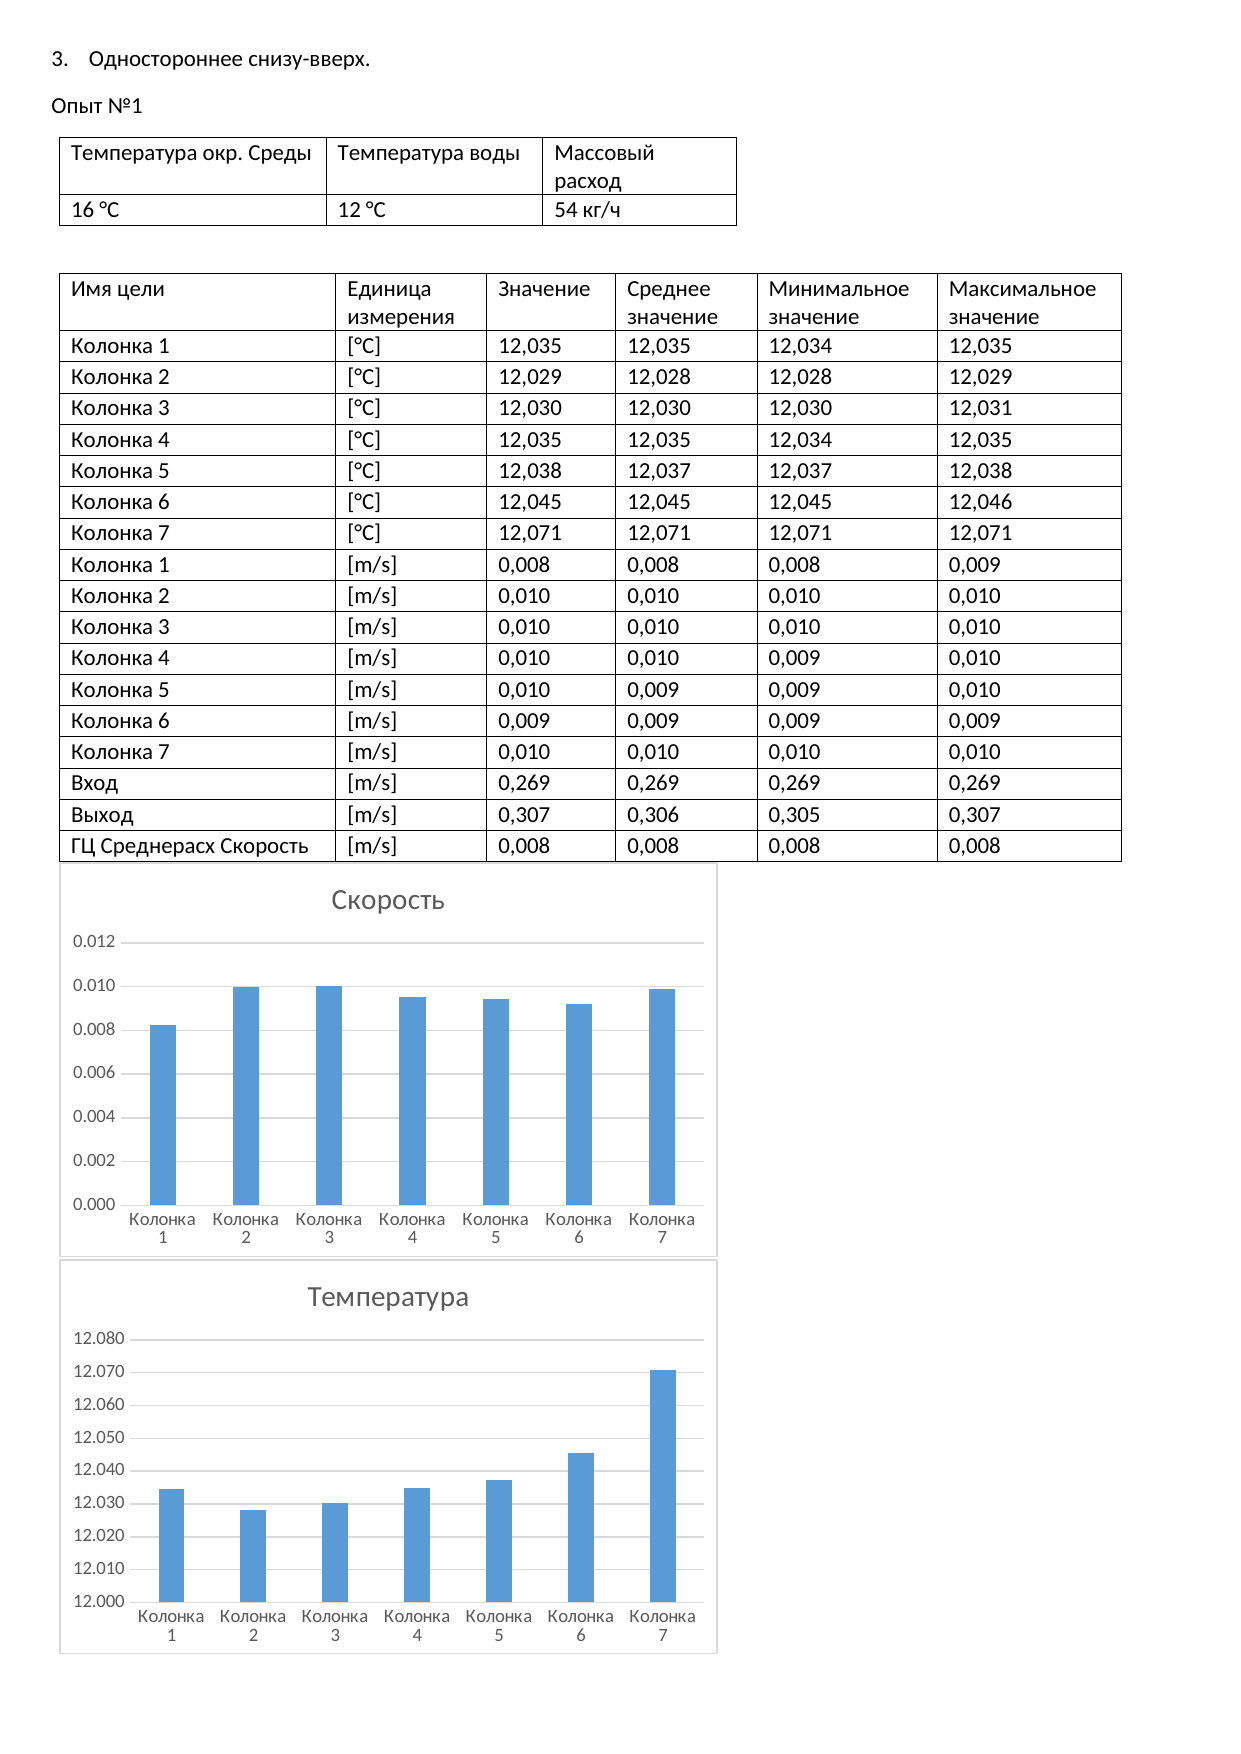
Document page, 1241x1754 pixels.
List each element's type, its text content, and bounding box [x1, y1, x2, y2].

table_cell 12,030 [487, 394, 615, 424]
table_header Температура окр. Среды [60, 138, 326, 194]
table_cell 0,269 [938, 769, 1121, 799]
table_cell [m/s] [336, 550, 486, 580]
table_cell 0,010 [487, 644, 615, 674]
table_cell 0,009 [616, 706, 757, 736]
table_cell Колонка 3 [60, 394, 335, 424]
table_cell 0,306 [616, 800, 757, 830]
table_cell 12,030 [616, 394, 757, 424]
table_cell 12,035 [616, 425, 757, 455]
table_cell [°C] [336, 331, 486, 361]
table_header Температура воды [327, 138, 542, 194]
table_header Минимальное значение [758, 274, 937, 330]
table_cell 54 кг/ч [543, 195, 736, 225]
table_cell 12,071 [616, 519, 757, 549]
table_cell 0,009 [758, 675, 937, 705]
table_cell 12,034 [758, 425, 937, 455]
table_cell 0,009 [758, 644, 937, 674]
table_cell 0,010 [616, 612, 757, 642]
table_cell 12,038 [938, 456, 1121, 486]
table_cell 12,071 [487, 519, 615, 549]
table_cell 0,008 [758, 831, 937, 861]
table_cell 12,030 [758, 394, 937, 424]
table_cell 0,008 [487, 550, 615, 580]
table_cell 12,034 [758, 331, 937, 361]
table_cell 0,009 [616, 675, 757, 705]
table_cell 0,269 [487, 769, 615, 799]
table_cell [m/s] [336, 644, 486, 674]
table_cell [m/s] [336, 831, 486, 861]
table_cell 12,031 [938, 394, 1121, 424]
table_cell [m/s] [336, 612, 486, 642]
table_cell [m/s] [336, 581, 486, 611]
table_cell 12,035 [487, 331, 615, 361]
table_cell 12,035 [938, 425, 1121, 455]
table_cell 12,071 [758, 519, 937, 549]
table_cell 0,010 [938, 675, 1121, 705]
table_cell Вход [60, 769, 335, 799]
table_cell Колонка 6 [60, 487, 335, 517]
table_cell 0,010 [616, 737, 757, 767]
table_cell 0,010 [758, 737, 937, 767]
table_cell 0,010 [938, 737, 1121, 767]
table_cell 0,010 [758, 612, 937, 642]
table_cell 16 °C [60, 195, 326, 225]
table_cell [m/s] [336, 706, 486, 736]
table_cell [m/s] [336, 737, 486, 767]
table_cell Колонка 2 [60, 362, 335, 392]
table_cell 0,010 [487, 675, 615, 705]
table_cell 12,035 [616, 331, 757, 361]
table_cell 0,307 [938, 800, 1121, 830]
table_cell Колонка 7 [60, 519, 335, 549]
table_header Максимальное значение [938, 274, 1121, 330]
table_cell 12,037 [758, 456, 937, 486]
table_cell [°C] [336, 456, 486, 486]
table_cell 0,010 [487, 612, 615, 642]
table_cell 0,009 [938, 706, 1121, 736]
table_cell 12,029 [487, 362, 615, 392]
table_cell 0,010 [938, 612, 1121, 642]
table_cell 12,038 [487, 456, 615, 486]
table_cell 0,010 [938, 581, 1121, 611]
table_cell 0,010 [616, 644, 757, 674]
table_cell Колонка 1 [60, 331, 335, 361]
table_header Имя цели [60, 274, 335, 330]
table_cell 0,010 [758, 581, 937, 611]
table_header Среднее значение [616, 274, 757, 330]
table_cell 12,035 [487, 425, 615, 455]
table_cell 12,045 [758, 487, 937, 517]
list Одностороннее снизу-вверх. [51, 44, 1196, 72]
table_cell 0,009 [758, 706, 937, 736]
table_cell 12,045 [487, 487, 615, 517]
table_cell 0,008 [758, 550, 937, 580]
table_cell [°C] [336, 519, 486, 549]
table_cell ГЦ Среднерасх Скорость [60, 831, 335, 861]
table_cell 0,009 [938, 550, 1121, 580]
table_cell [m/s] [336, 800, 486, 830]
table_cell 0,008 [938, 831, 1121, 861]
table_cell 12,046 [938, 487, 1121, 517]
table_cell 0,009 [487, 706, 615, 736]
table_cell [°C] [336, 362, 486, 392]
table_cell Колонка 2 [60, 581, 335, 611]
text Опыт №1 [51, 91, 1196, 119]
table_cell Колонка 4 [60, 644, 335, 674]
table_cell [°C] [336, 487, 486, 517]
table_header Массовый расход [543, 138, 736, 194]
table_cell 12,071 [938, 519, 1121, 549]
table_cell 0,269 [616, 769, 757, 799]
table_cell [°C] [336, 394, 486, 424]
table_cell Колонка 3 [60, 612, 335, 642]
table_cell 0,008 [487, 831, 615, 861]
table_cell 12,028 [616, 362, 757, 392]
table_cell 0,010 [938, 644, 1121, 674]
table_cell Колонка 5 [60, 456, 335, 486]
table_cell Выход [60, 800, 335, 830]
table_cell 0,010 [616, 581, 757, 611]
table_cell 12,035 [938, 331, 1121, 361]
table_cell 12 °C [327, 195, 542, 225]
table_cell [m/s] [336, 675, 486, 705]
table_cell 0,008 [616, 550, 757, 580]
table_cell Колонка 4 [60, 425, 335, 455]
table_cell Колонка 1 [60, 550, 335, 580]
table_cell 0,008 [616, 831, 757, 861]
table_cell Колонка 5 [60, 675, 335, 705]
table_cell 0,307 [487, 800, 615, 830]
table_cell 12,028 [758, 362, 937, 392]
table_cell 0,010 [487, 581, 615, 611]
table_cell 12,029 [938, 362, 1121, 392]
table_cell 0,269 [758, 769, 937, 799]
table_header Значение [487, 274, 615, 330]
table_cell 0,305 [758, 800, 937, 830]
table_cell Колонка 6 [60, 706, 335, 736]
table_cell [°C] [336, 425, 486, 455]
table_cell [m/s] [336, 769, 486, 799]
table_cell Колонка 7 [60, 737, 335, 767]
table_cell 12,045 [616, 487, 757, 517]
table_cell 0,010 [487, 737, 615, 767]
table_header Единица измерения [336, 274, 486, 330]
table_cell 12,037 [616, 456, 757, 486]
